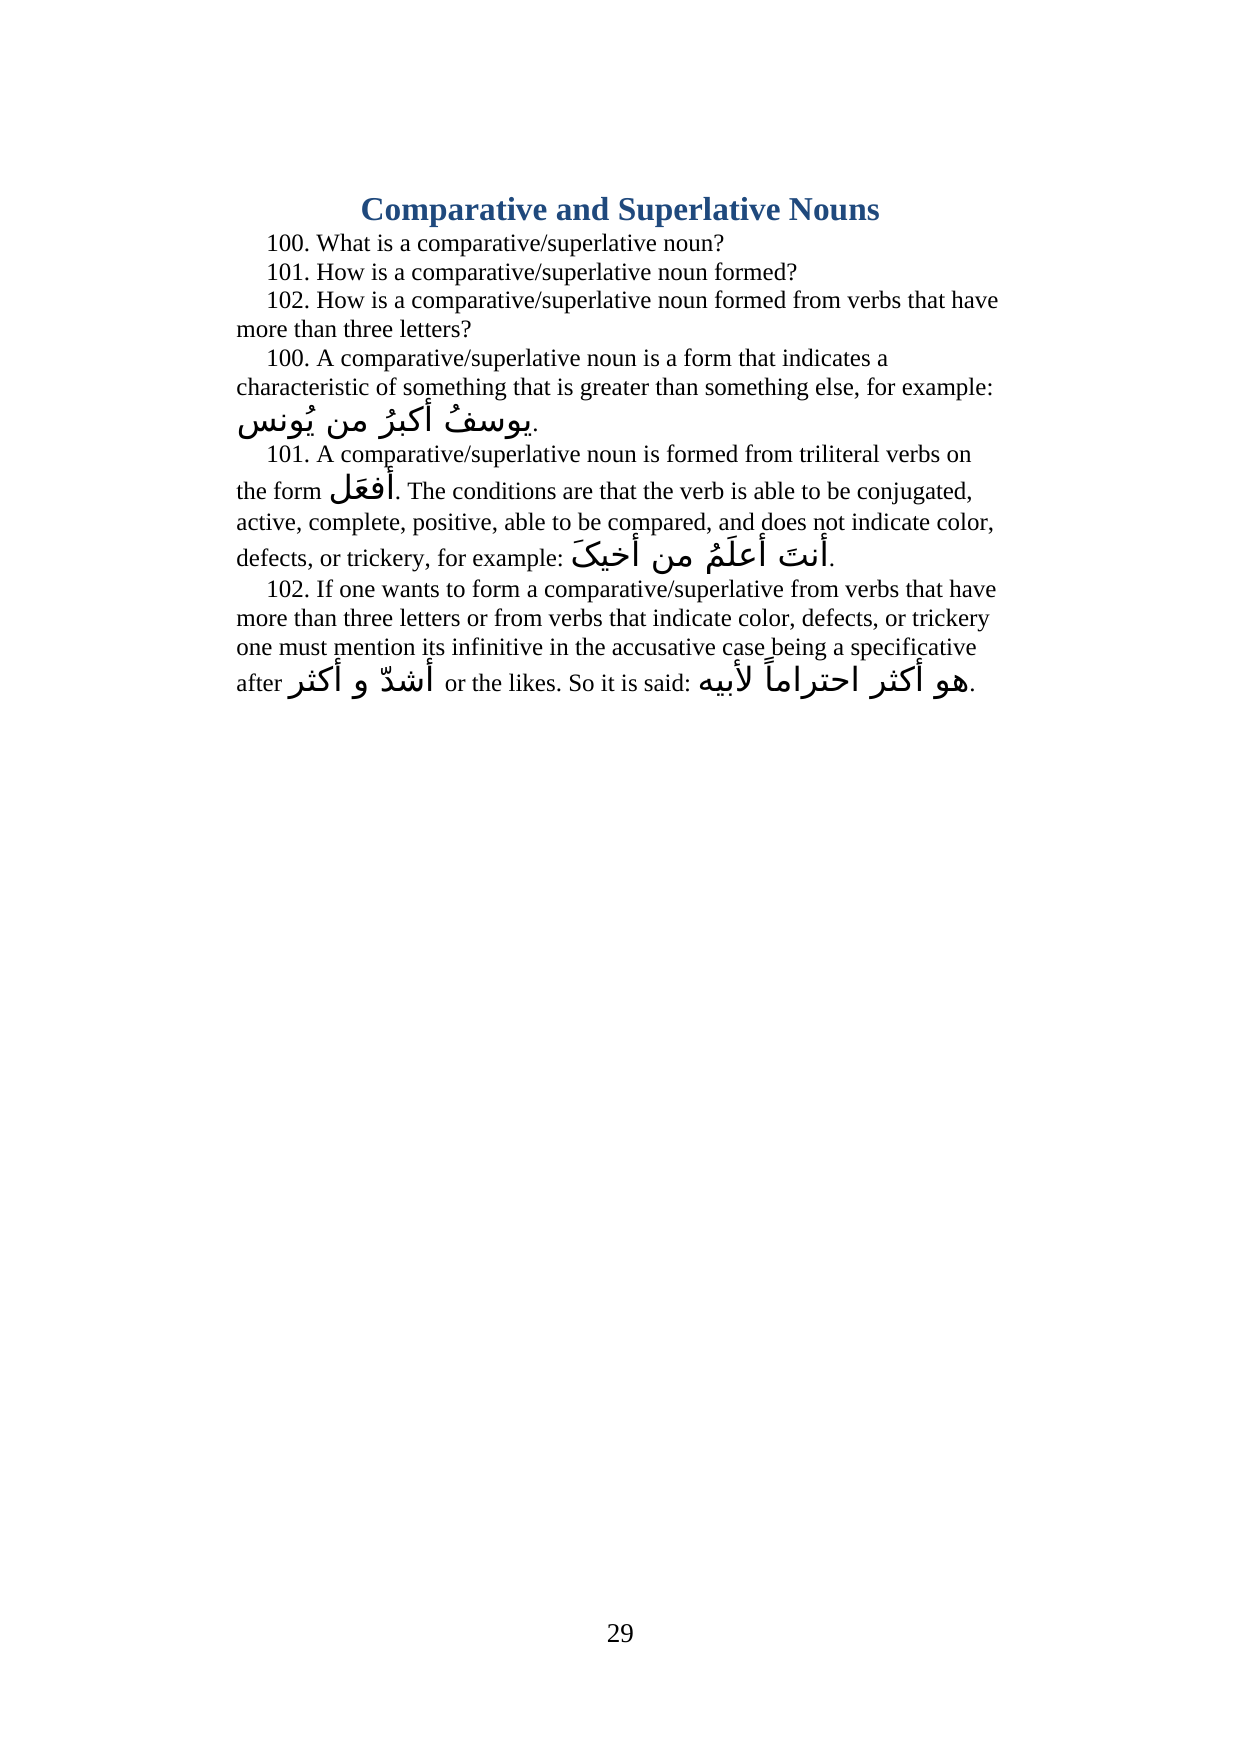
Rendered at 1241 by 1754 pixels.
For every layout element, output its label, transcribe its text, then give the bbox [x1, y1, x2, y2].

text 102. If one wants to form a comparative/superlative from verbs that have more than three letters or from verbs that indicate color, defects, or trickery one must mention its infinitive in the accusative case being a specificative after أشدّ و أکثر or the likes. So it is said: هو أکثر احتراماً لأبیه. [236, 574, 1004, 700]
text 100. A comparative/superlative noun is a form that indicates a characteristic of something that is greater than something else, for example: یوسفُ أکبرُ من یُونس. [236, 343, 1004, 439]
text 101. How is a comparative/superlative noun formed? [236, 257, 1004, 286]
text 102. How is a comparative/superlative noun formed from verbs that have more than three letters? [236, 286, 1004, 343]
text 100. What is a comparative/superlative noun? [236, 228, 1004, 257]
text 101. A comparative/superlative noun is formed from triliteral verbs on the form أفعَل. The conditions are that the verb is able to be conjugated, active, complete, positive, able to be compared, and does not indicate color, defects, or trickery, for example: أنتَ أعلَمُ من أخیکَ. [236, 439, 1004, 574]
subtitle Comparative and Superlative Nouns [236, 190, 1004, 228]
